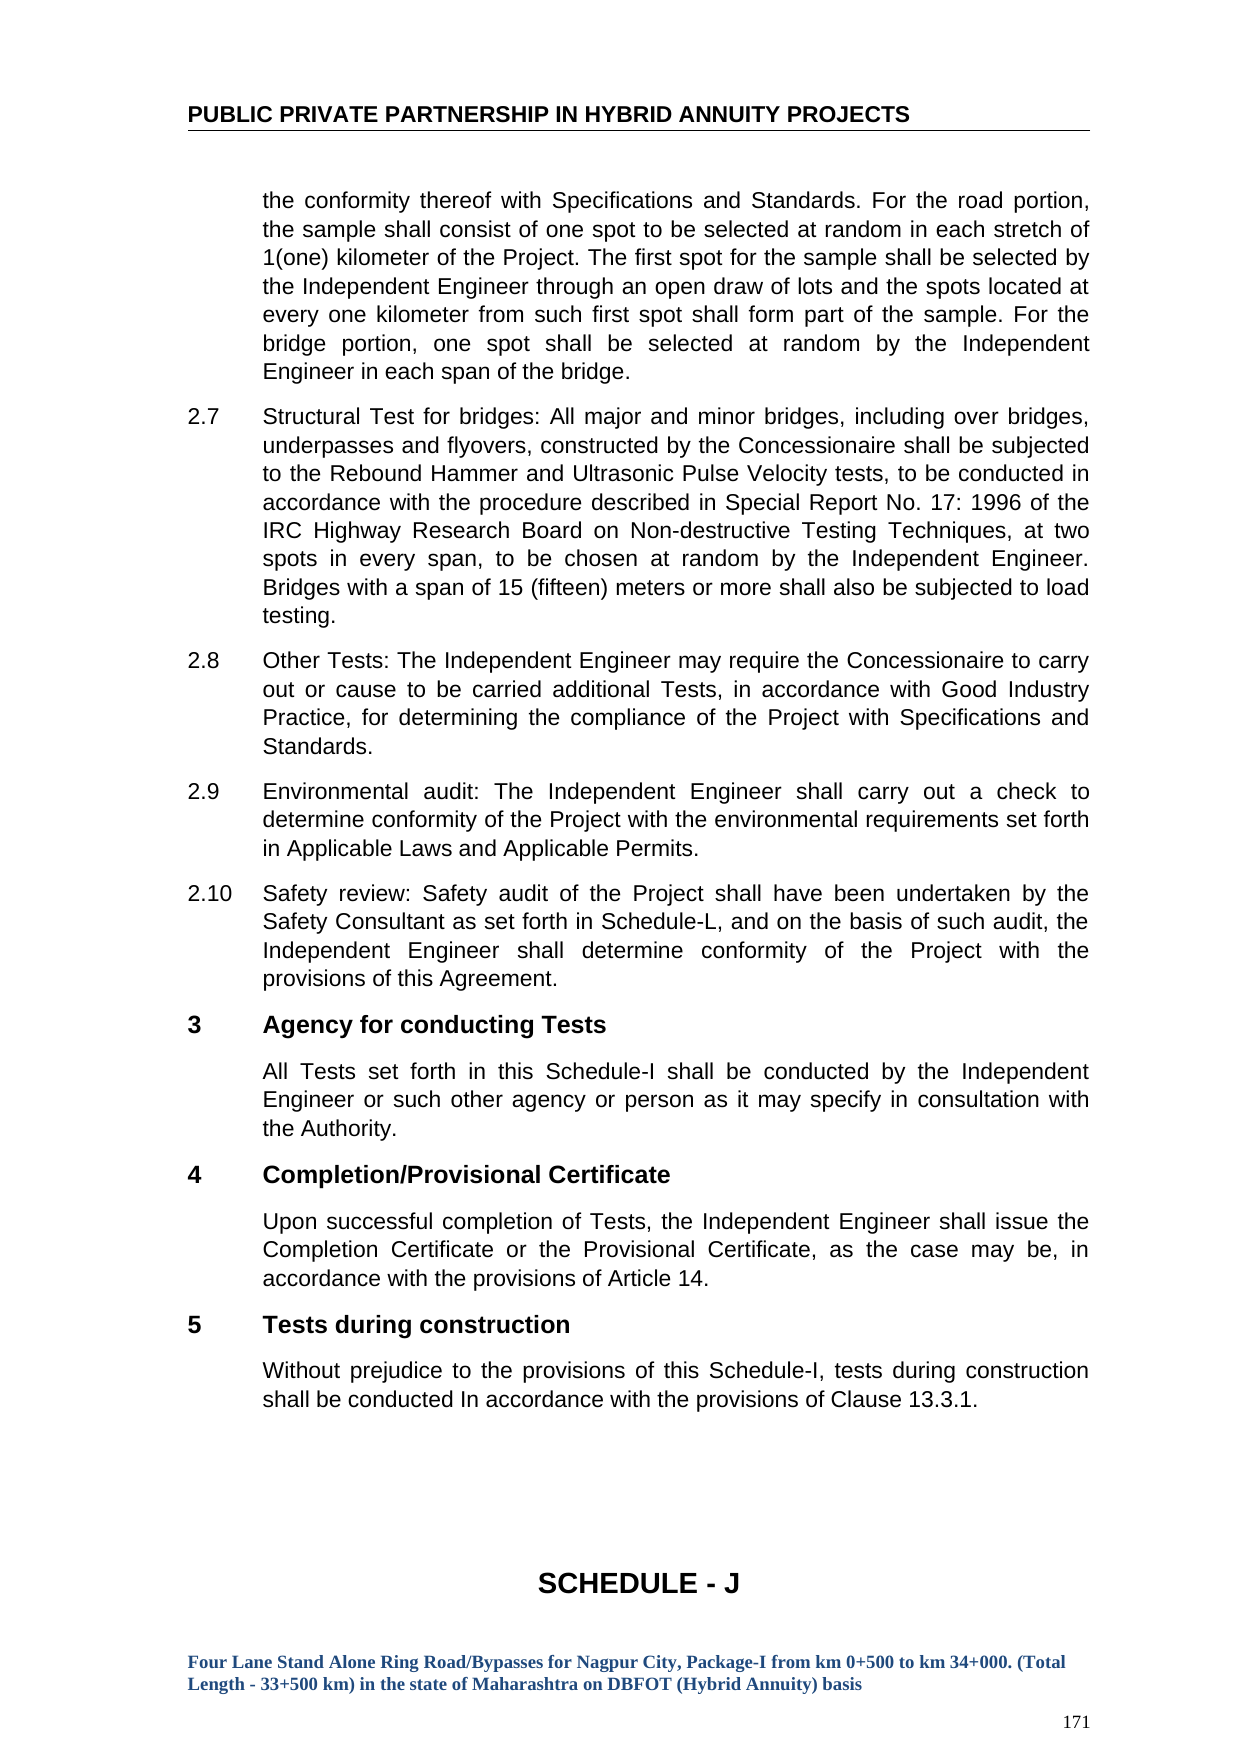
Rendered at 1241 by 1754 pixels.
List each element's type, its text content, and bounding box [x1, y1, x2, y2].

text 2.7 Structural Test for bridges: All major and minor bridges, including over bridges, underpasses and flyovers, constructed by the Concessionaire shall be subjected to the Rebound Hammer and Ultrasonic Pulse Velocity tests, to be conducted in accordance with the procedure described in Special Report No. 17: 1996 of the IRC Highway Research Board on Non-destructive Testing Techniques, at two spots in every span, to be chosen at random by the Independent Engineer. Bridges with a span of 15 (fifteen) meters or more shall also be subjected to load testing. [187, 403, 1090, 629]
text SCHEDULE - J [187, 1566, 1090, 1600]
text Upon successful completion of Tests, the Independent Engineer shall issue the Completion Certificate or the Provisional Certificate, as the case may be, in accordance with the provisions of Article 14. [262, 1208, 1090, 1291]
text 2.10 Safety review: Safety audit of the Project shall have been undertaken by the Safety Consultant as set forth in Schedule-L, and on the basis of such audit, the Independent Engineer shall determine conformity of the Project with the provisions of this Agreement. [187, 880, 1090, 991]
text 5 Tests during construction [187, 1309, 1090, 1338]
text Without prejudice to the provisions of this Schedule-I, tests during construction shall be conducted In accordance with the provisions of Clause 13.3.1. [262, 1357, 1090, 1412]
text 3 Agency for conducting Tests [187, 1010, 1090, 1039]
text 2.9 Environmental audit: The Independent Engineer shall carry out a check to determine conformity of the Project with the environmental requirements set forth in Applicable Laws and Applicable Permits. [187, 778, 1090, 861]
text 2.8 Other Tests: The Independent Engineer may require the Concessionaire to carry out or cause to be carried additional Tests, in accordance with Good Industry Practice, for determining the compliance of the Project with Specifications and Standards. [187, 647, 1090, 759]
text All Tests set forth in this Schedule-I shall be conducted by the Independent Engineer or such other agency or person as it may specify in consultation with the Authority. [262, 1058, 1090, 1141]
text 4 Completion/Provisional Certificate [187, 1160, 1090, 1189]
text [187, 187, 1090, 384]
